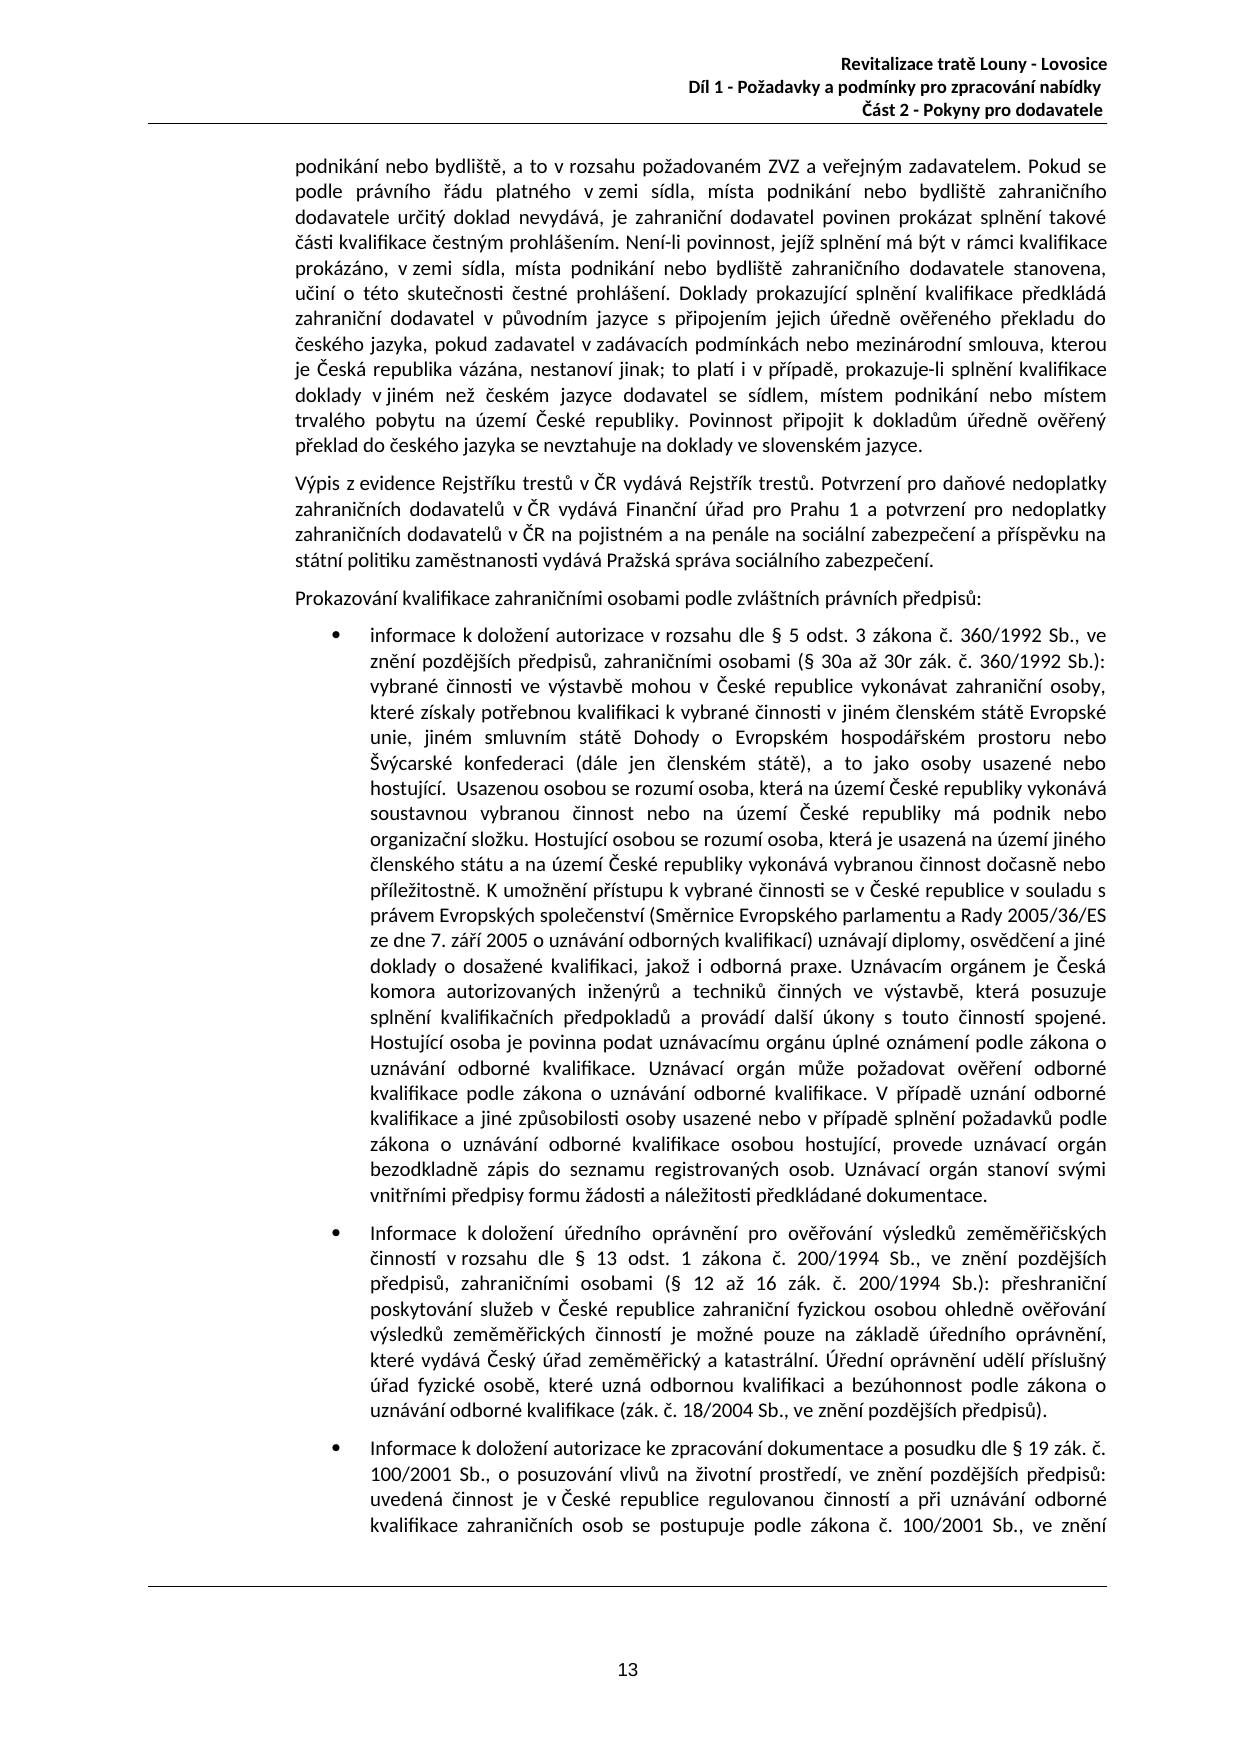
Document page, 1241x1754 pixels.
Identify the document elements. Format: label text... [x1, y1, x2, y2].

text Prokazování kvalifikace zahraničními osobami podle zvláštních právních předpisů: [295, 585, 1107, 610]
list informace k doložení autorizace v rozsahu dle § 5 odst. 3 zákona č. 360/1992 Sb., ve znění pozdějších předpisů, zahraničními osobami (§ 30a až 30r zák. č. 360/1992 Sb.): vybrané činnosti ve výstavbě mohou v České republice vykonávat zahraniční osoby, které získaly potřebnou kvalifikaci k vybrané činnosti v jiném členském státě Evropské unie, jiném smluvním státě Dohody o Evropském hospodářském prostoru nebo Švýcarské konfederaci (dále jen členském státě), a to jako osoby usazené nebo hostující. Usazenou osobou se rozumí osoba, která na území České republiky vykonává soustavnou vybranou činnost nebo na území České republiky má podnik nebo organizační složku. Hostující osobou se rozumí osoba, která je usazená na území jiného členského státu a na území České republiky vykonává vybranou činnost dočasně nebo příležitostně. K umožnění přístupu k vybrané činnosti se v České republice v souladu s právem Evropských společenství (Směrnice Evropského parlamentu a Rady 2005/36/ES ze dne 7. září 2005 o uznávání odborných kvalifikací) uznávají diplomy, osvědčení a jiné doklady o dosažené kvalifikaci, jakož i odborná praxe. Uznávacím orgánem je Česká komora autorizovaných inženýrů a techniků činných ve výstavbě, která posuzuje splnění kvalifikačních předpokladů a provádí další úkony s touto činností spojené. Hostující osoba je povinna podat uznávacímu orgánu úplné oznámení podle zákona o uznávání odborné kvalifikace. Uznávací orgán může požadovat ověření odborné kvalifikace podle zákona o uznávání odborné kvalifikace. V případě uznání odborné kvalifikace a jiné způsobilosti osoby usazené nebo v případě splnění požadavků podle zákona o uznávání odborné kvalifikace osobou hostující, provede uznávací orgán bezodkladně zápis do seznamu registrovaných osob. Uznávací orgán stanoví svými vnitřními předpisy formu žádosti a náležitosti předkládané dokumentace. [332, 623, 1107, 1207]
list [332, 1436, 1107, 1537]
list Informace k doložení úředního oprávnění pro ověřování výsledků zeměměřičských činností v rozsahu dle § 13 odst. 1 zákona č. 200/1994 Sb., ve znění pozdějších předpisů, zahraničními osobami (§ 12 až 16 zák. č. 200/1994 Sb.): přeshraniční poskytování služeb v České republice zahraniční fyzickou osobou ohledně ověřování výsledků zeměměřických činností je možné pouze na základě úředního oprávnění, které vydává Český úřad zeměměřický a katastrální. Úřední oprávnění udělí příslušný úřad fyzické osobě, které uzná odbornou kvalifikaci a bezúhonnost podle zákona o uznávání odborné kvalifikace (zák. č. 18/2004 Sb., ve znění pozdějších předpisů). [332, 1220, 1107, 1423]
text Výpis z evidence Rejstříku trestů v ČR vydává Rejstřík trestů. Potvrzení pro daňové nedoplatky zahraničních dodavatelů v ČR vydává Finanční úřad pro Prahu 1 a potvrzení pro nedoplatky zahraničních dodavatelů v ČR na pojistném a na penále na sociální zabezpečení a příspěvku na státní politiku zaměstnanosti vydává Pražská správa sociálního zabezpečení. [295, 471, 1107, 572]
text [295, 153, 1107, 458]
